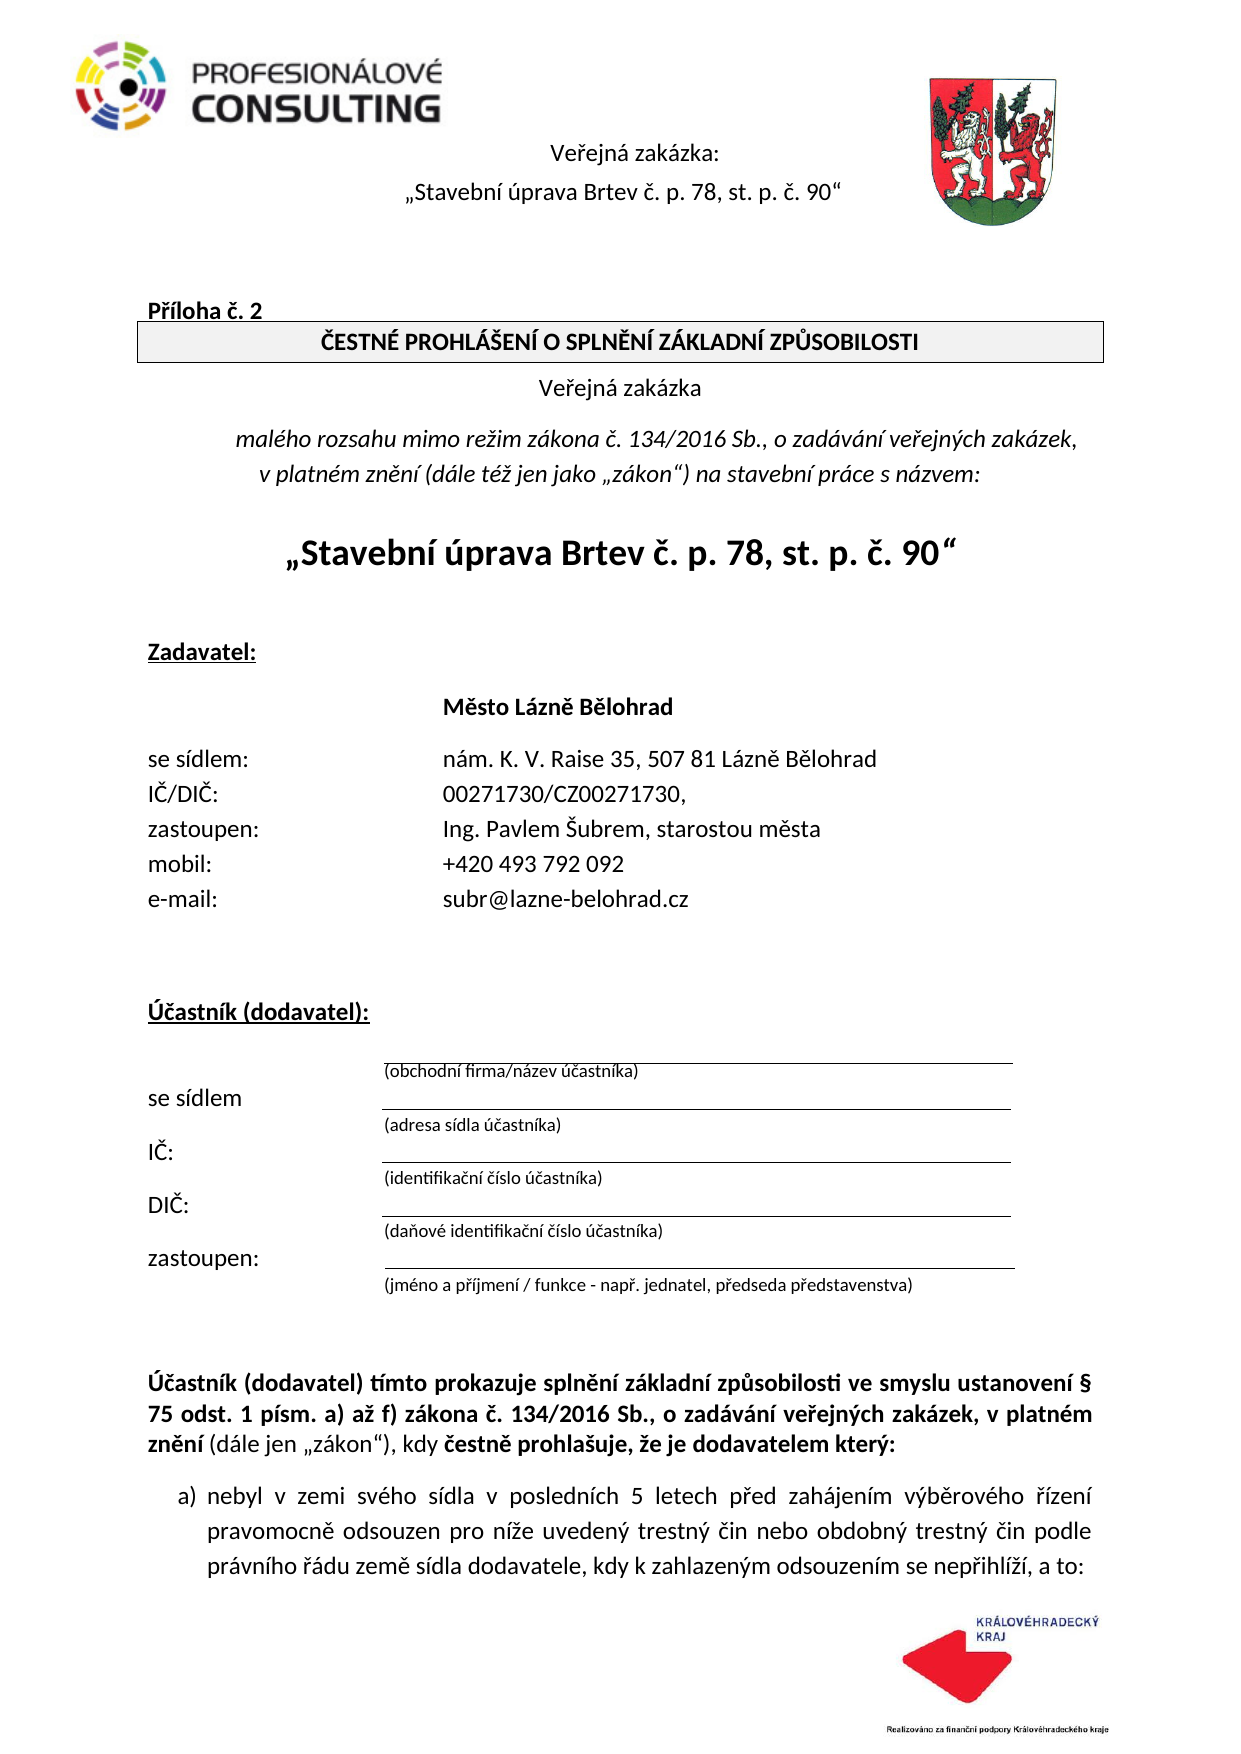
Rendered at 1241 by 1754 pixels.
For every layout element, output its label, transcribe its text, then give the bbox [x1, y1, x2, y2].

text Zadavatel: [148, 636, 1093, 666]
text ČESTNÉ PROHLÁŠENÍ O SPLNĚNÍ ZÁKLADNÍ ZPŮSOBILOSTI [148, 326, 1093, 357]
text (adresa sídla účastníka) [148, 1113, 1093, 1136]
text mobil: +420 493 792 092 [148, 848, 1093, 878]
text DIČ: [148, 1189, 1093, 1220]
text Město Lázně Bělohrad [369, 692, 1093, 722]
text (daňové identifikační číslo účastníka) [148, 1220, 1093, 1243]
text (jméno a příjmení / funkce - např. jednatel, předseda představenstva) [148, 1273, 1093, 1296]
picture [69, 34, 449, 138]
text se sídlem [148, 1082, 1093, 1113]
text zastoupen: Ing. Pavlem Šubrem, starostou města [148, 813, 1093, 843]
text e-mail: subr@lazne-belohrad.cz [148, 883, 1093, 913]
text zastoupen: [148, 1243, 1093, 1273]
text Účastník (dodavatel) tímto prokazuje splnění základní způsobilosti ve smyslu ustanovení § 75 odst. 1 písm. a) až f) zákona č. 134/2016 Sb., o zadávání veřejných zakázek, v platném znění (dále jen „zákon“), kdy čestně prohlašuje, že je dodavatelem který: [148, 1367, 1093, 1459]
list nebyl v zemi svého sídla v posledních 5 letech před zahájením výběrového řízení pravomocně odsouzen pro níže uvedený trestný čin nebo obdobný trestný čin podle právního řádu země sídla dodavatele, kdy k zahlazeným odsouzením se nepřihlíží, a to: [177, 1480, 1093, 1581]
text malého rozsahu mimo režim zákona č. 134/2016 Sb., o zadávání veřejných zakázek, v platném znění (dále též jen jako „zákon“) na stavební práce s názvem: [148, 423, 1093, 489]
text se sídlem: nám. K. V. Raise 35, 507 81 Lázně Bělohrad [148, 743, 1093, 773]
text IČ/DIČ: 00271730/CZ00271730, [148, 778, 1093, 808]
text Příloha č. 2 [148, 296, 1093, 326]
text „Stavební úprava Brtev č. p. 78, st. p. č. 90“ [148, 529, 1093, 575]
picture [924, 71, 1063, 227]
text IČ: [148, 1136, 1093, 1166]
text (identifikační číslo účastníka) [148, 1166, 1093, 1189]
text Účastník (dodavatel): [148, 996, 1093, 1027]
text (obchodní firma/název účastníka) [148, 1059, 1093, 1082]
picture [883, 1602, 1118, 1741]
text Veřejná zakázka [148, 372, 1093, 402]
